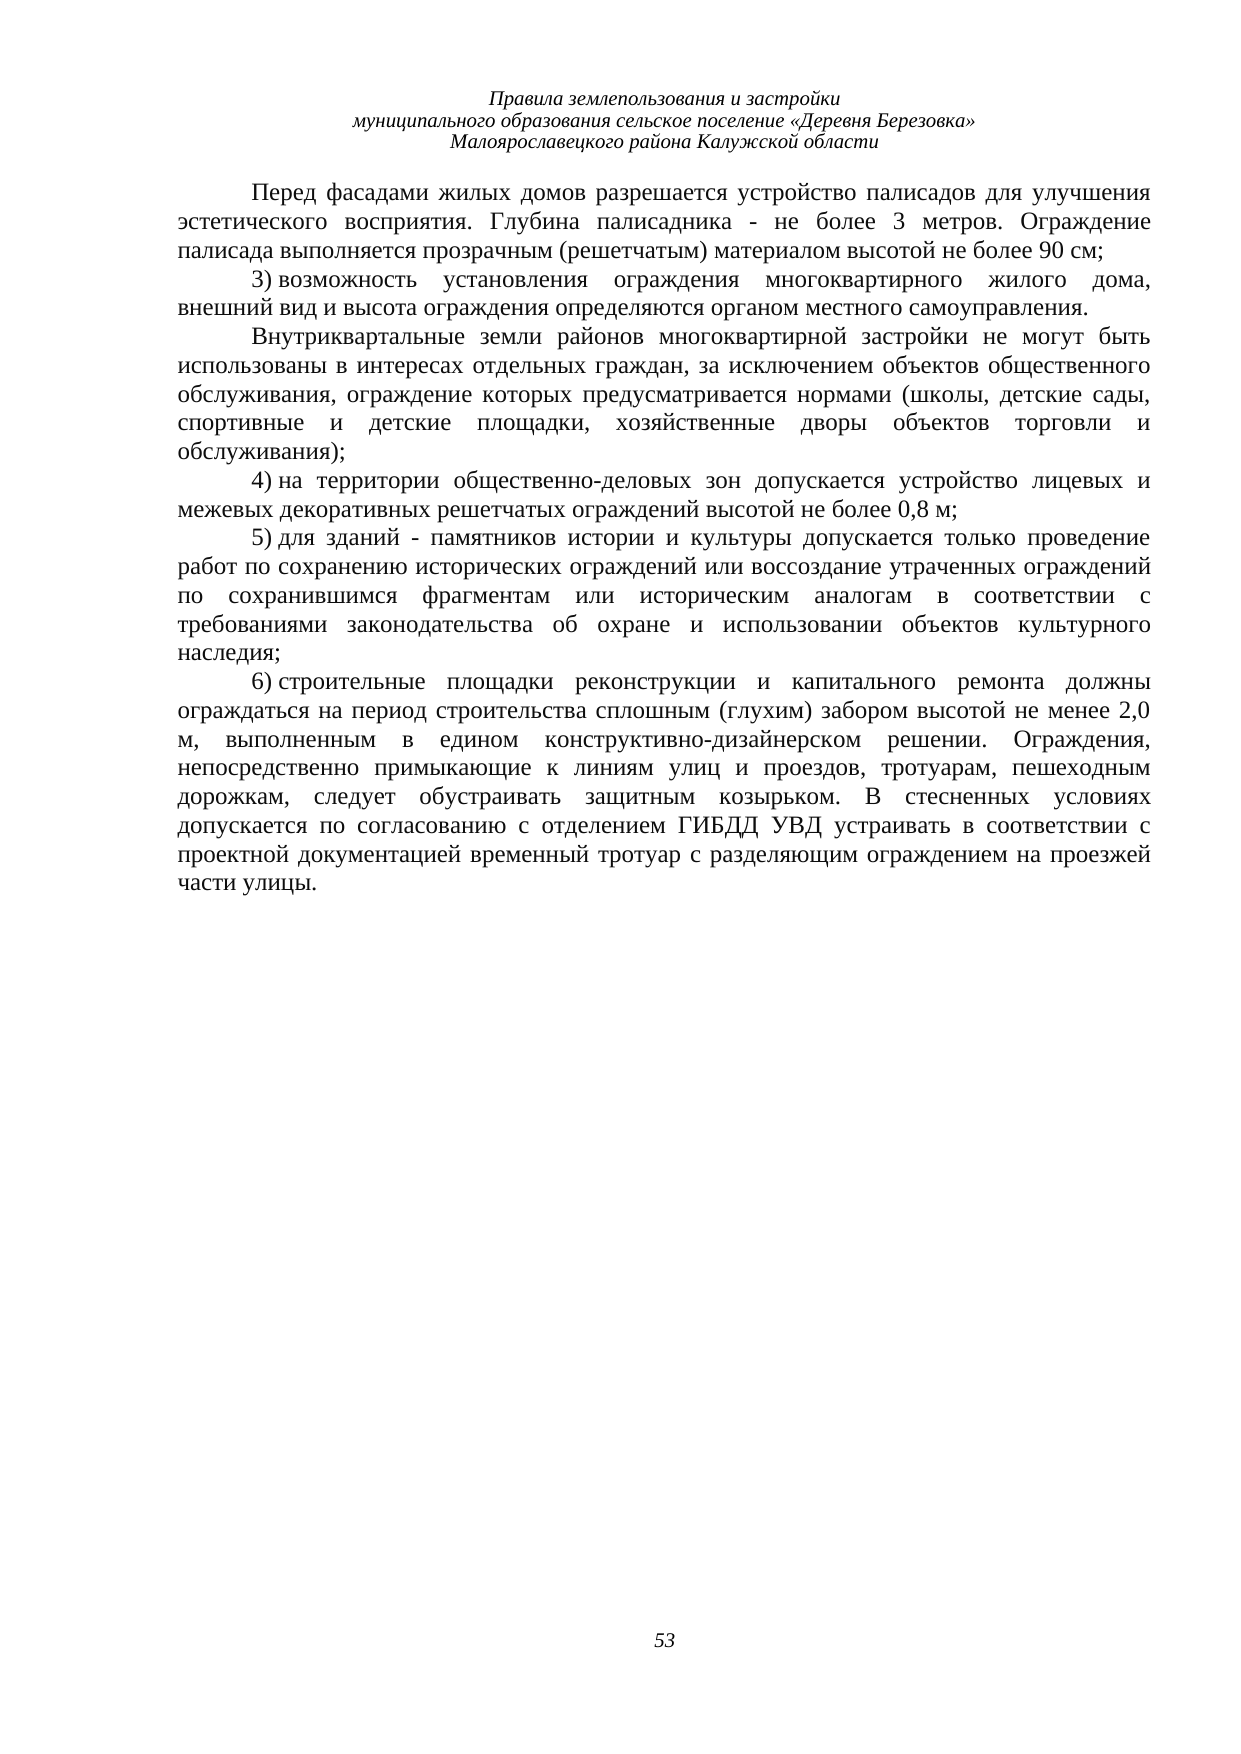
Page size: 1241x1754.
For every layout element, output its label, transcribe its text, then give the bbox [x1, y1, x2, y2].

text 4) на территории общественно-деловых зон допускается устройство лицевых и межевых декоративных решетчатых ограждений высотой не более 0,8 м; [177, 465, 1152, 522]
text 3) возможность установления ограждения многоквартирного жилого дома, внешний вид и высота ограждения определяются органом местного самоуправления. [177, 264, 1152, 321]
text Внутриквартальные земли районов многоквартирной застройки не могут быть использованы в интересах отдельных граждан, за исключением объектов общественного обслуживания, ограждение которых предусматривается нормами (школы, детские сады, спортивные и детские площадки, хозяйственные дворы объектов торговли и обслуживания); [177, 321, 1152, 465]
text Перед фасадами жилых домов разрешается устройство палисадов для улучшения эстетического восприятия. Глубина палисадника - не более 3 метров. Ограждение палисада выполняется прозрачным (решетчатым) материалом высотой не более 90 см; [177, 177, 1152, 264]
text 5) для зданий - памятников истории и культуры допускается только проведение работ по сохранению исторических ограждений или воссоздание утраченных ограждений по сохранившимся фрагментам или историческим аналогам в соответствии с требованиями законодательства об охране и использовании объектов культурного наследия; [177, 522, 1152, 666]
text 6) строительные площадки реконструкции и капитального ремонта должны ограждаться на период строительства сплошным (глухим) забором высотой не менее 2,0 м, выполненным в едином конструктивно-дизайнерском решении. Ограждения, непосредственно примыкающие к линиям улиц и проездов, тротуарам, пешеходным дорожкам, следует обустраивать защитным козырьком. В стесненных условиях допускается по согласованию с отделением ГИБДД УВД устраивать в соответствии с проектной документацией временный тротуар с разделяющим ограждением на проезжей части улицы. [177, 666, 1152, 896]
